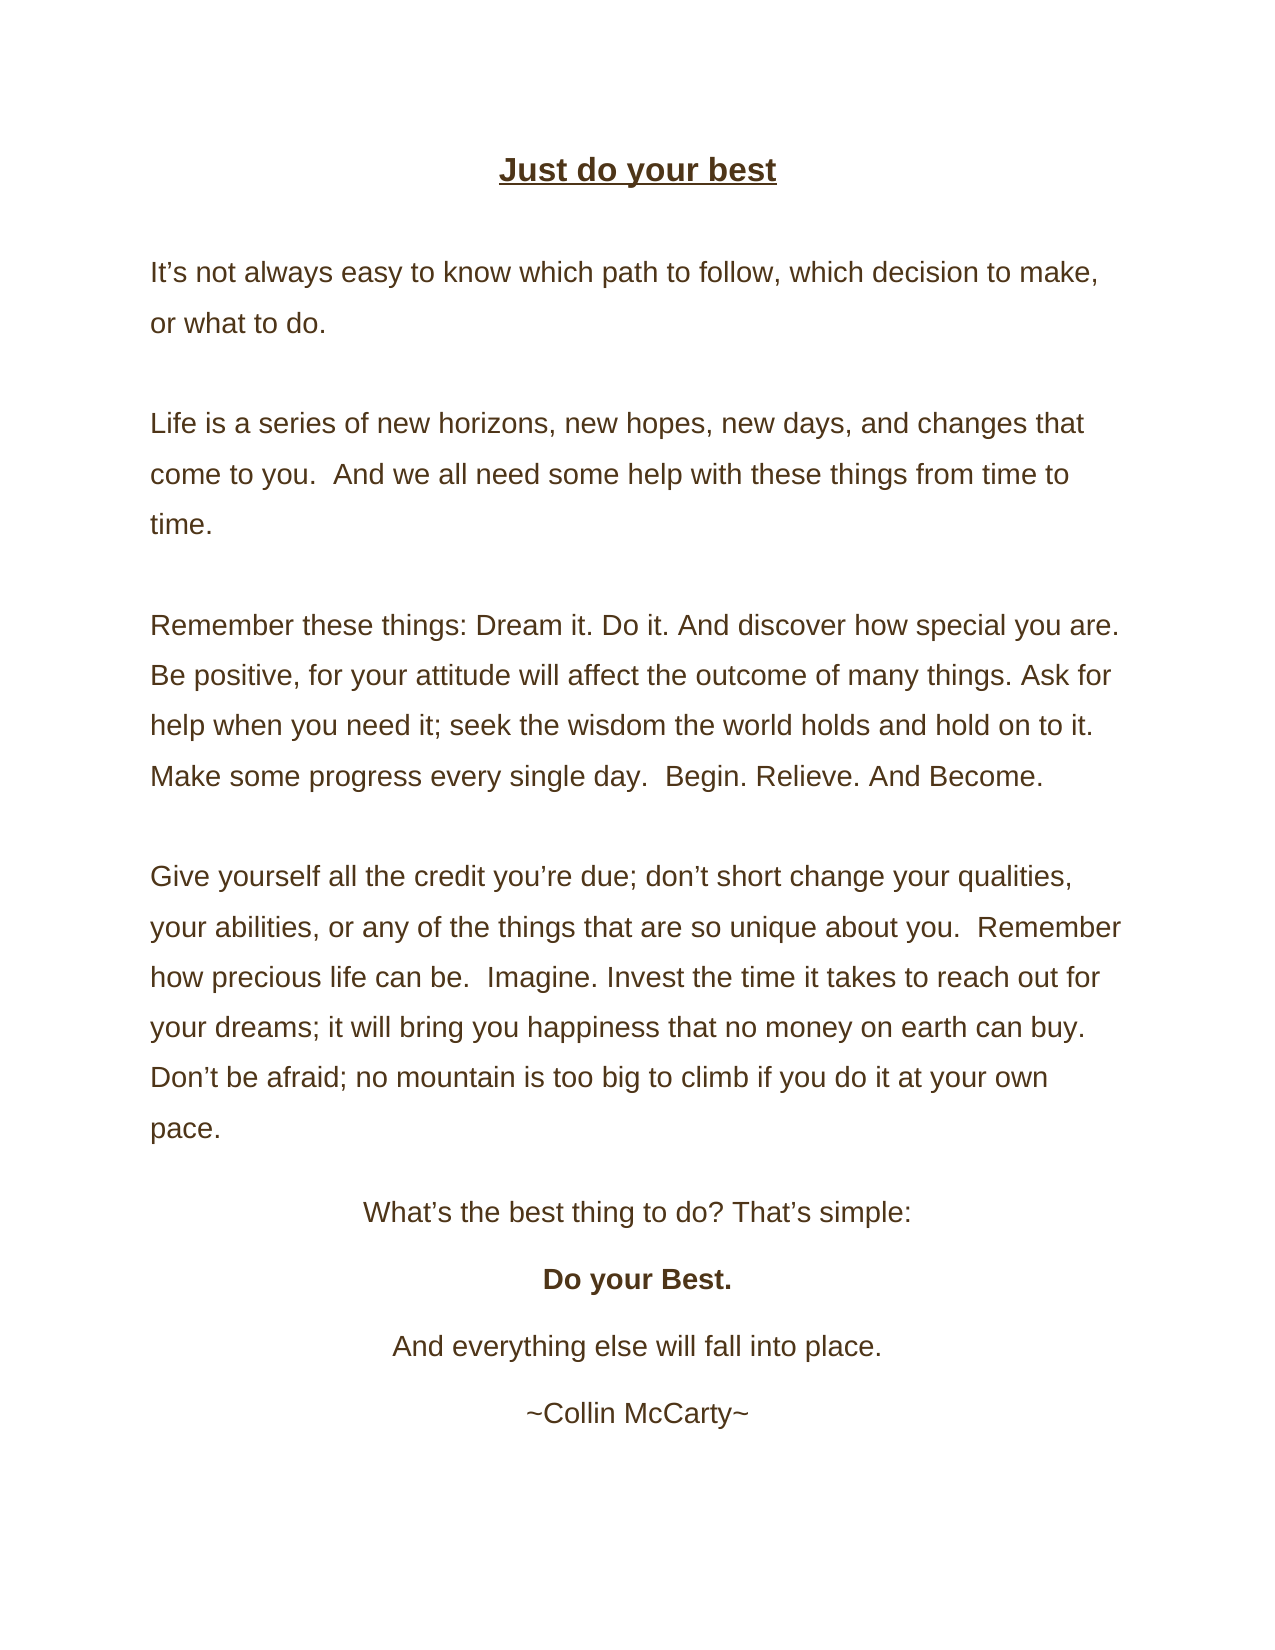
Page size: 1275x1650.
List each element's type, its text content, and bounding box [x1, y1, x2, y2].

text What’s the best thing to do? That’s simple: [150, 1195, 1125, 1228]
text Do your Best. [150, 1262, 1125, 1295]
text It’s not always easy to know which path to follow, which decision to make, or what to do. [150, 256, 1125, 339]
text Life is a series of new horizons, new hopes, new days, and changes that come to you. And we all need some help with these things from time to time. [150, 406, 1125, 541]
text And everything else will fall into place. [150, 1329, 1125, 1362]
text Remember these things: Dream it. Do it. And discover how special you are. Be positive, for your attitude will affect the outcome of many things. Ask for help when you need it; seek the wisdom the world holds and hold on to it. Make some progress every single day. Begin. Relieve. And Become. [150, 608, 1125, 792]
text Just do your best [150, 150, 1125, 188]
text Give yourself all the credit you’re due; don’t short change your qualities, your abilities, or any of the things that are so unique about you. Remember how precious life can be. Imagine. Invest the time it takes to reach out for your dreams; it will bring you happiness that no money on earth can buy. Don’t be afraid; no mountain is too big to climb if you do it at your own pace. [150, 859, 1125, 1144]
table_header ~Collin McCarty~ [150, 1396, 1125, 1429]
